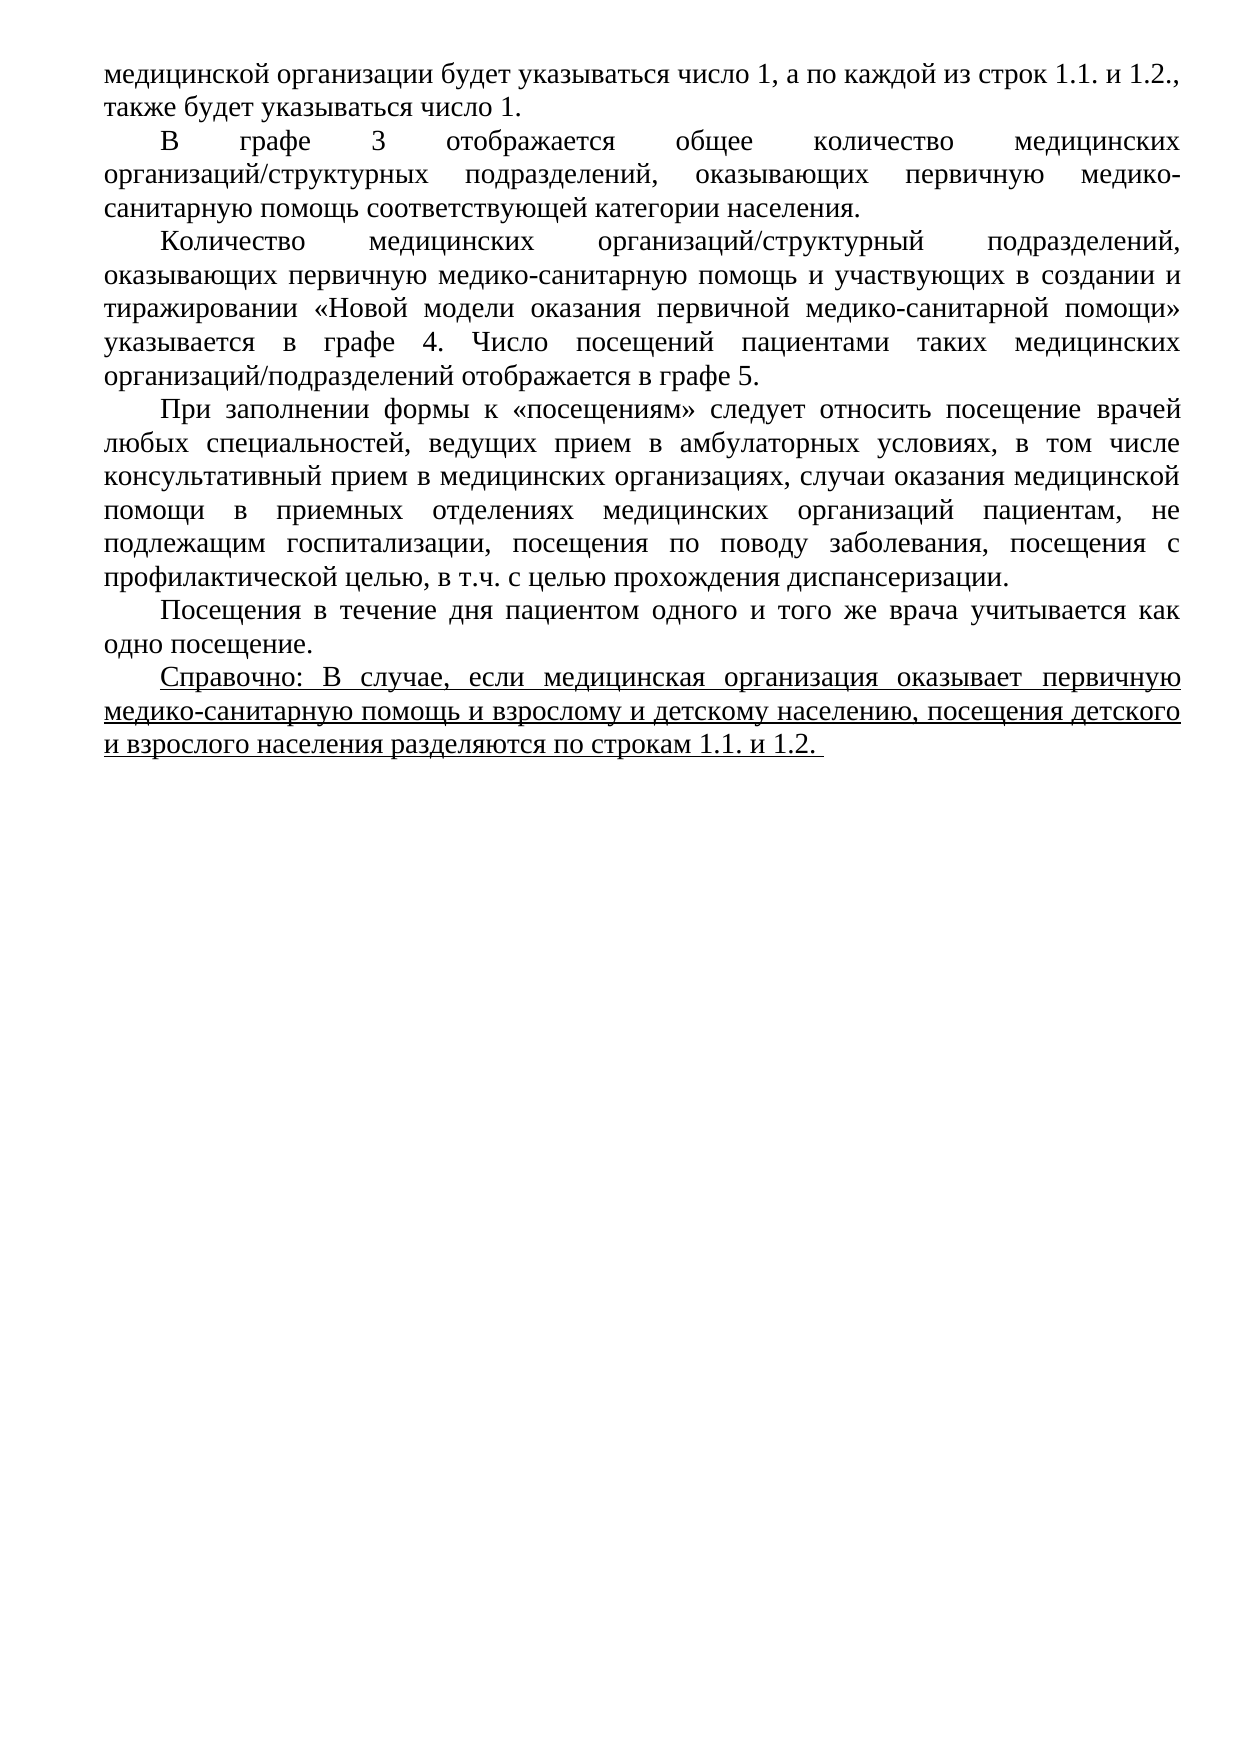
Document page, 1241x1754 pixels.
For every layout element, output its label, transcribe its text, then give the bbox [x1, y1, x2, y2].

text Справочно: В случае, если медицинская организация оказывает первичную медико-санитарную помощь и взрослому и детскому населению, посещения детского и взрослого населения разделяются по строкам 1.1. и 1.2. [103, 723, 1181, 760]
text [103, 56, 1181, 123]
text При заполнении формы к «посещениям» следует относить посещение врачей любых специальностей, ведущих прием в амбулаторных условиях, в том числе консультативный прием в медицинских организациях, случаи оказания медицинской помощи в приемных отделениях медицинских организаций пациентам, не подлежащим госпитализации, посещения по поводу заболевания, посещения с профилактической целью, в т.ч. с целью прохождения диспансеризации. [103, 391, 1181, 592]
text Посещения в течение дня пациентом одного и того же врача учитывается как одно посещение. [103, 592, 1181, 659]
text Справочно: В случае, если медицинская организация оказывает первичную медико-санитарную помощь и взрослому и детскому населению, посещения детского и взрослого населения разделяются по строкам 1.1. и 1.2. [103, 659, 1181, 722]
text В графе 3 отображается общее количество медицинских организаций/структурных подразделений, оказывающих первичную медико-санитарную помощь соответствующей категории населения. [103, 123, 1181, 223]
text Количество медицинских организаций/структурный подразделений, оказывающих первичную медико-санитарную помощь и участвующих в создании и тиражировании «Новой модели оказания первичной медико-санитарной помощи» указывается в графе 4. Число посещений пациентами таких медицинских организаций/подразделений отображается в графе 5. [103, 223, 1181, 391]
